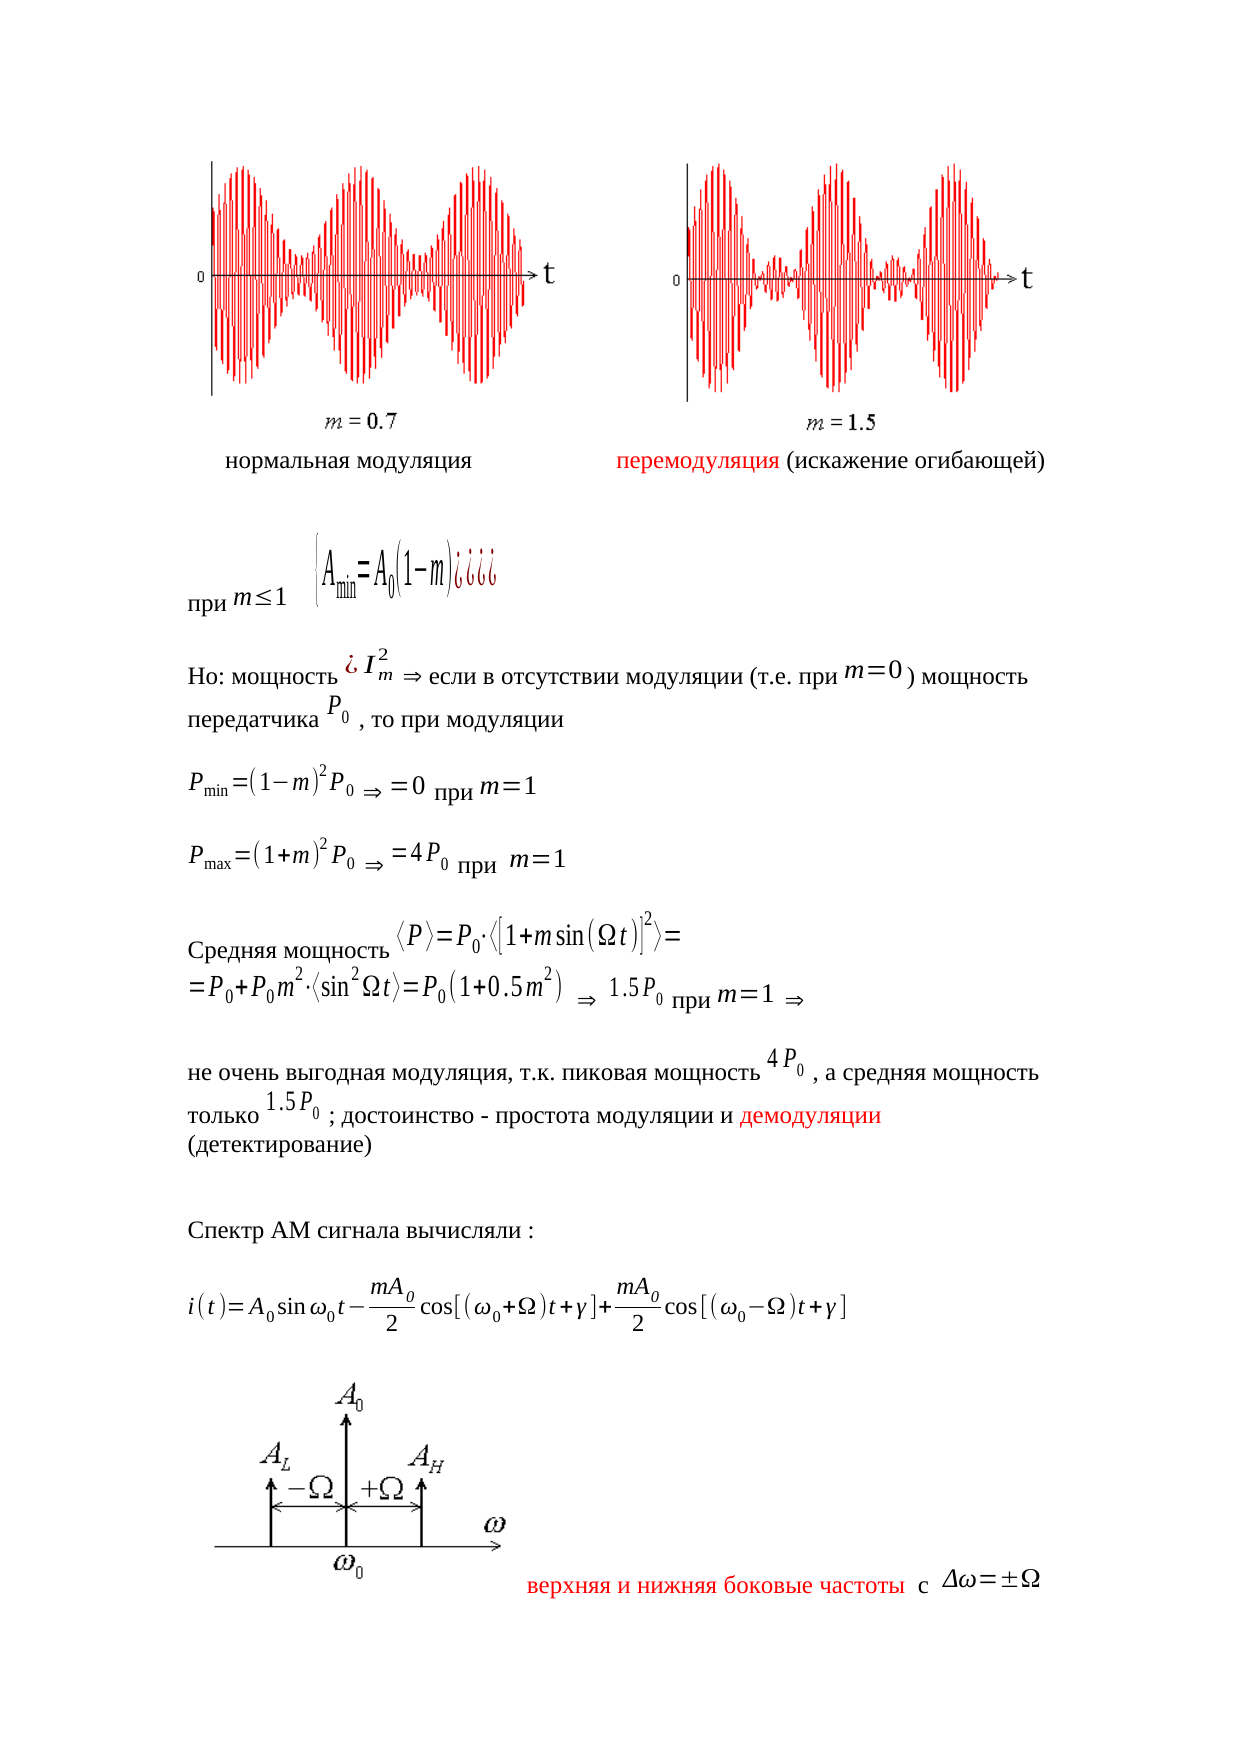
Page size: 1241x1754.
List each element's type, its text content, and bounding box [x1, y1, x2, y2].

picture [187, 1365, 527, 1594]
text Спектр АМ сигнала вычисляли : [187, 1215, 1053, 1244]
picture [187, 149, 1052, 446]
text нормальная модуляция перемодуляция (искажение огибающей) [187, 445, 1053, 474]
text при [187, 963, 1053, 1014]
text при [187, 762, 1053, 806]
text Но: мощность если в отсутствии модуляции (т.е. при ) мощность передатчика , то при модуляции [187, 646, 1053, 733]
text не очень выгодная модуляция, т.к. пиковая мощность , а средняя мощность только ; достоинство - простота модуляции и демодуляции (детектирование) [187, 1043, 1053, 1158]
text Средняя мощность [187, 908, 1053, 963]
text при [187, 835, 1053, 879]
text при [187, 532, 1053, 617]
